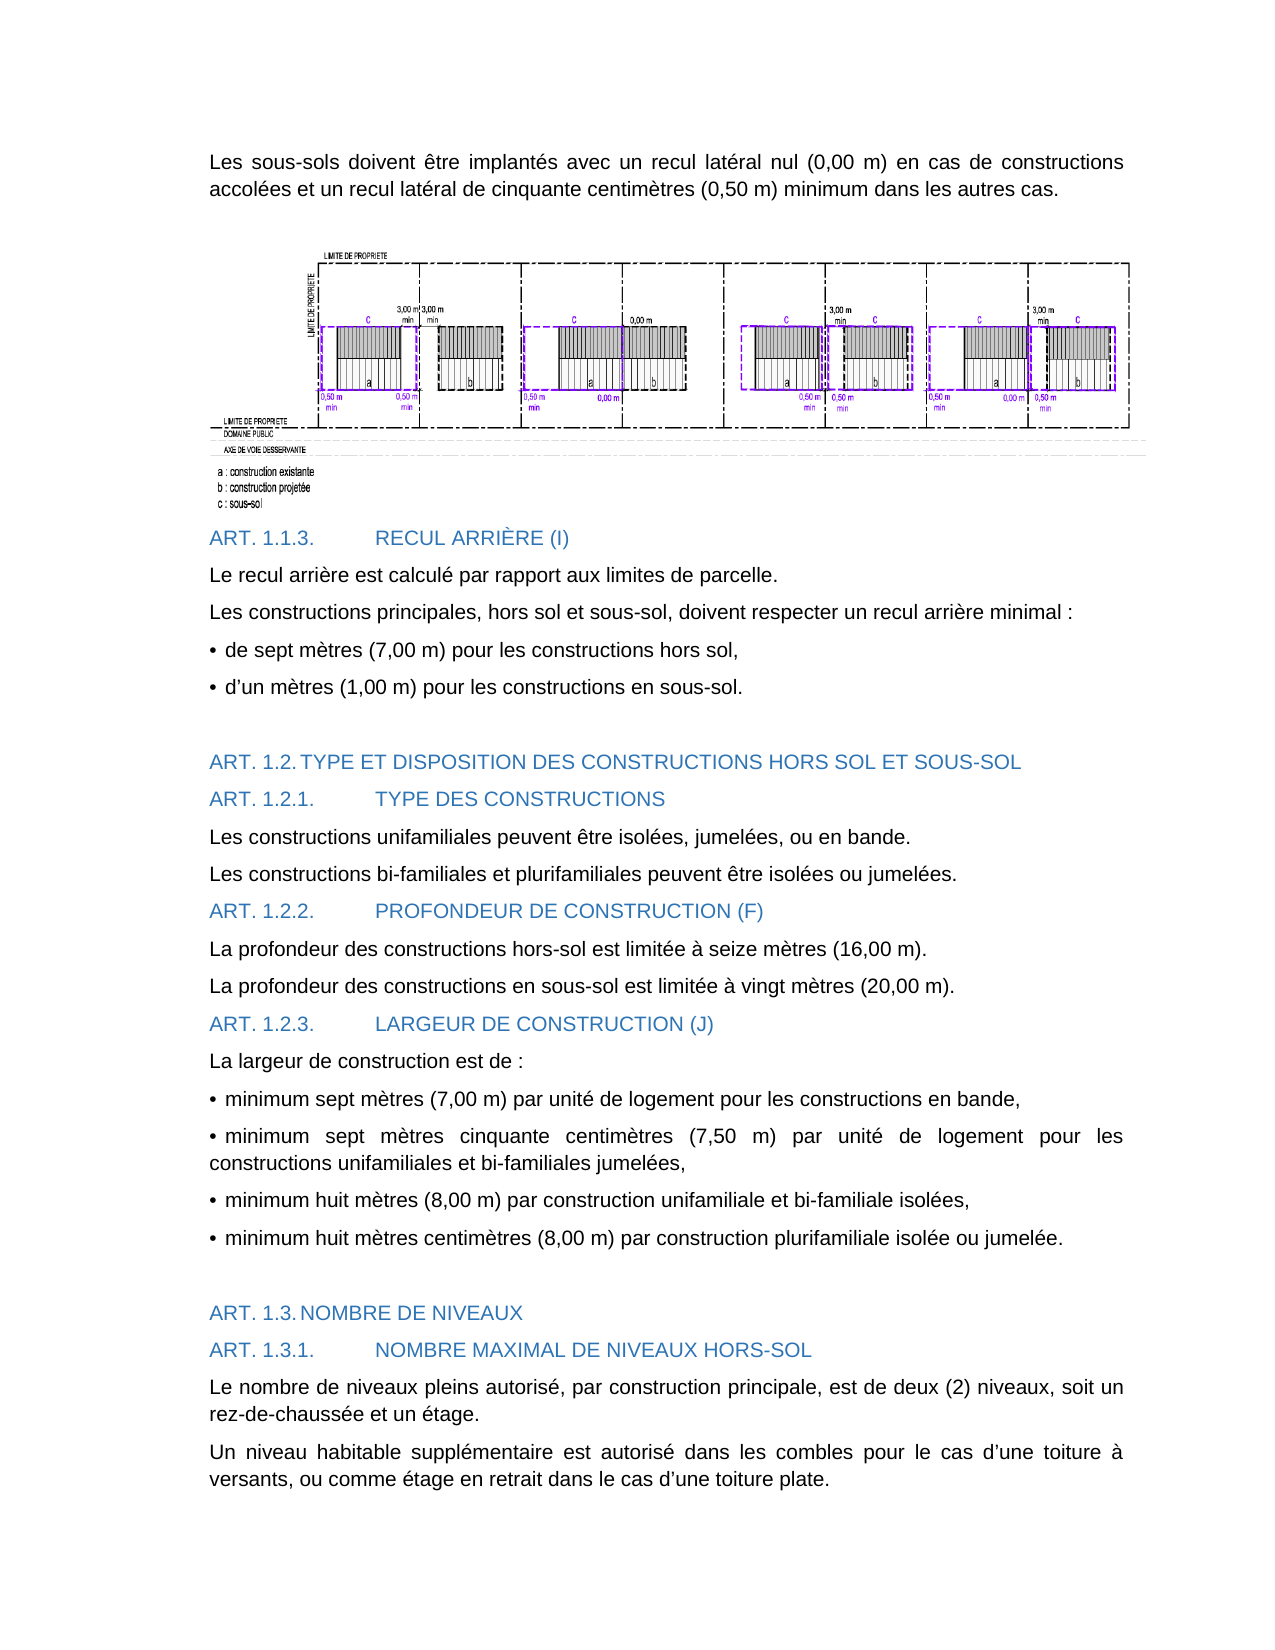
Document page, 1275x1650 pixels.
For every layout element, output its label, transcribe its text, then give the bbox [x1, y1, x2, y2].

text La profondeur des constructions hors-sol est limitée à seize mètres (16,00 m). [209, 937, 1125, 961]
text Les constructions principales, hors sol et sous-sol, doivent respecter un recul arrière minimal : [209, 600, 1125, 624]
text La profondeur des constructions en sous-sol est limitée à vingt mètres (20,00 m). [209, 974, 1125, 998]
text Les constructions unifamiliales peuvent être isolées, jumelées, ou en bande. [209, 824, 1125, 848]
picture [209, 241, 1154, 512]
text Les sous-sols doivent être implantés avec un recul latéral nul (0,00 m) en cas de constructions accolées et un recul latéral de cinquante centimètres (0,50 m) minimum dans les autres cas. [209, 150, 1125, 201]
text Les constructions bi-familiales et plurifamiliales peuvent être isolées ou jumelées. [209, 862, 1125, 886]
text ART. 1.2.2. PROFONDEUR DE CONSTRUCTION (F) [209, 899, 1125, 923]
text ART. 1.1.3. RECUL ARRIÈRE (I) [209, 525, 1125, 549]
text • minimum huit mètres (8,00 m) par construction unifamiliale et bi-familiale isolées, [209, 1188, 1125, 1212]
text Le nombre de niveaux pleins autorisé, par construction principale, est de deux (2) niveaux, soit un rez-de-chaussée et un étage. [209, 1375, 1125, 1426]
text • minimum huit mètres centimètres (8,00 m) par construction plurifamiliale isolée ou jumelée. [209, 1226, 1125, 1249]
text ART. 1.3. NOMBRE DE NIVEAUX [209, 1300, 1125, 1324]
text Le recul arrière est calculé par rapport aux limites de parcelle. [209, 563, 1125, 587]
text Un niveau habitable supplémentaire est autorisé dans les combles pour le cas d’une toiture à versants, ou comme étage en retrait dans le cas d’une toiture plate. [209, 1439, 1125, 1490]
text • de sept mètres (7,00 m) pour les constructions hors sol, [209, 638, 1125, 662]
text La largeur de construction est de : [209, 1049, 1125, 1073]
text ART. 1.2. TYPE ET DISPOSITION DES CONSTRUCTIONS HORS SOL ET SOUS-SOL [209, 750, 1125, 774]
text ART. 1.2.3. LARGEUR DE CONSTRUCTION (J) [209, 1012, 1125, 1036]
text ART. 1.3.1. NOMBRE MAXIMAL DE NIVEAUX HORS-SOL [209, 1338, 1125, 1362]
text ART. 1.2.1. TYPE DES CONSTRUCTIONS [209, 787, 1125, 811]
text • minimum sept mètres (7,00 m) par unité de logement pour les constructions en bande, [209, 1086, 1125, 1110]
text • minimum sept mètres cinquante centimètres (7,50 m) par unité de logement pour les constructions unifamiliales et bi-familiales jumelées, [209, 1124, 1125, 1175]
text • d’un mètres (1,00 m) pour les constructions en sous-sol. [209, 675, 1125, 699]
